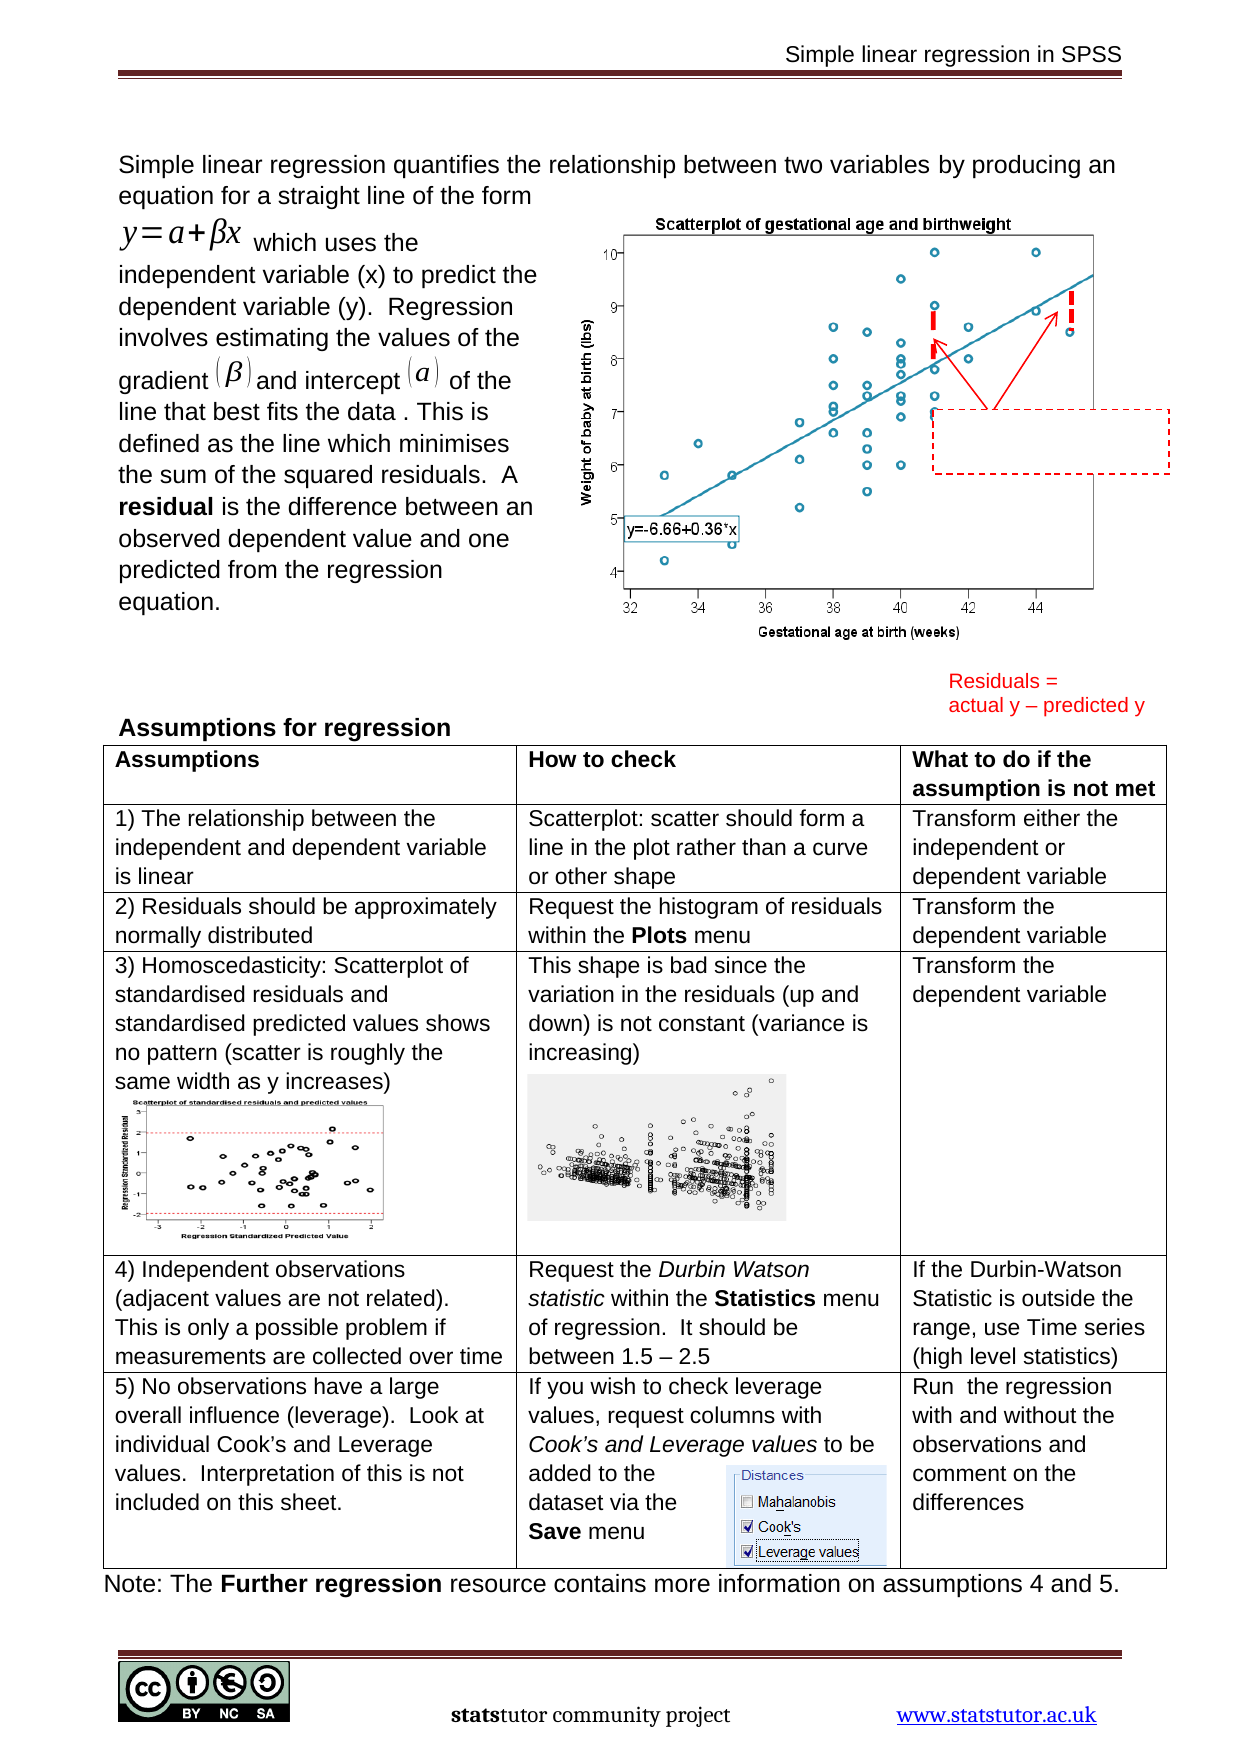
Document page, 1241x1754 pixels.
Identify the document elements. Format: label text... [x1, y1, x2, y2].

table_cell If the Durbin-Watson Statistic is outside the range, use Time series (high level statistics) [901, 1256, 1166, 1372]
table_cell 3) Homoscedasticity: Scatterplot of standardised residuals and standardised predicted values shows no pattern (scatter is roughly the same width as y increases) [104, 952, 516, 1255]
picture [567, 203, 1099, 652]
picture [114, 1096, 386, 1243]
text Assumptions for regression [118, 713, 1122, 742]
picture [726, 1465, 887, 1568]
table_cell If you wish to check leverage values, request columns with Cook’s and Leverage values to be added to the dataset via the Save menu [517, 1373, 900, 1568]
table_cell Transform the dependent variable [901, 952, 1166, 1255]
table_header What to do if the assumption is not met [901, 746, 1166, 804]
table_cell 5) No observations have a large overall influence (leverage). Look at individual Cook’s and Leverage values. Interpretation of this is not included on this sheet. [104, 1373, 516, 1568]
table_cell 4) Independent observations (adjacent values are not related). This is only a possible problem if measurements are collected over time [104, 1256, 516, 1372]
table_cell Request the histogram of residuals within the Plots menu [517, 893, 900, 951]
table_cell 1) The relationship between the independent and dependent variable is linear [104, 805, 516, 892]
table_header Assumptions [104, 746, 516, 804]
table_cell Transform either the independent or dependent variable [901, 805, 1166, 892]
table_cell 2) Residuals should be approximately normally distributed [104, 893, 516, 951]
table_cell Run the regression with and without the observations and comment on the differences [901, 1373, 1166, 1568]
text Note: The Further regression resource contains more information on assumptions 4 and 5. [103, 1569, 1122, 1598]
table_cell This shape is bad since the variation in the residuals (up and down) is not constant (variance is increasing) [517, 952, 900, 1255]
table_header How to check [517, 746, 900, 804]
table_cell Request the Durbin Watson statistic within the Statistics menu of regression. It should be between 1.5 – 2.5 [517, 1256, 900, 1372]
table_cell Scatterplot: scatter should form a line in the plot rather than a curve or other shape [517, 805, 900, 892]
table_cell Transform the dependent variable [901, 893, 1166, 951]
